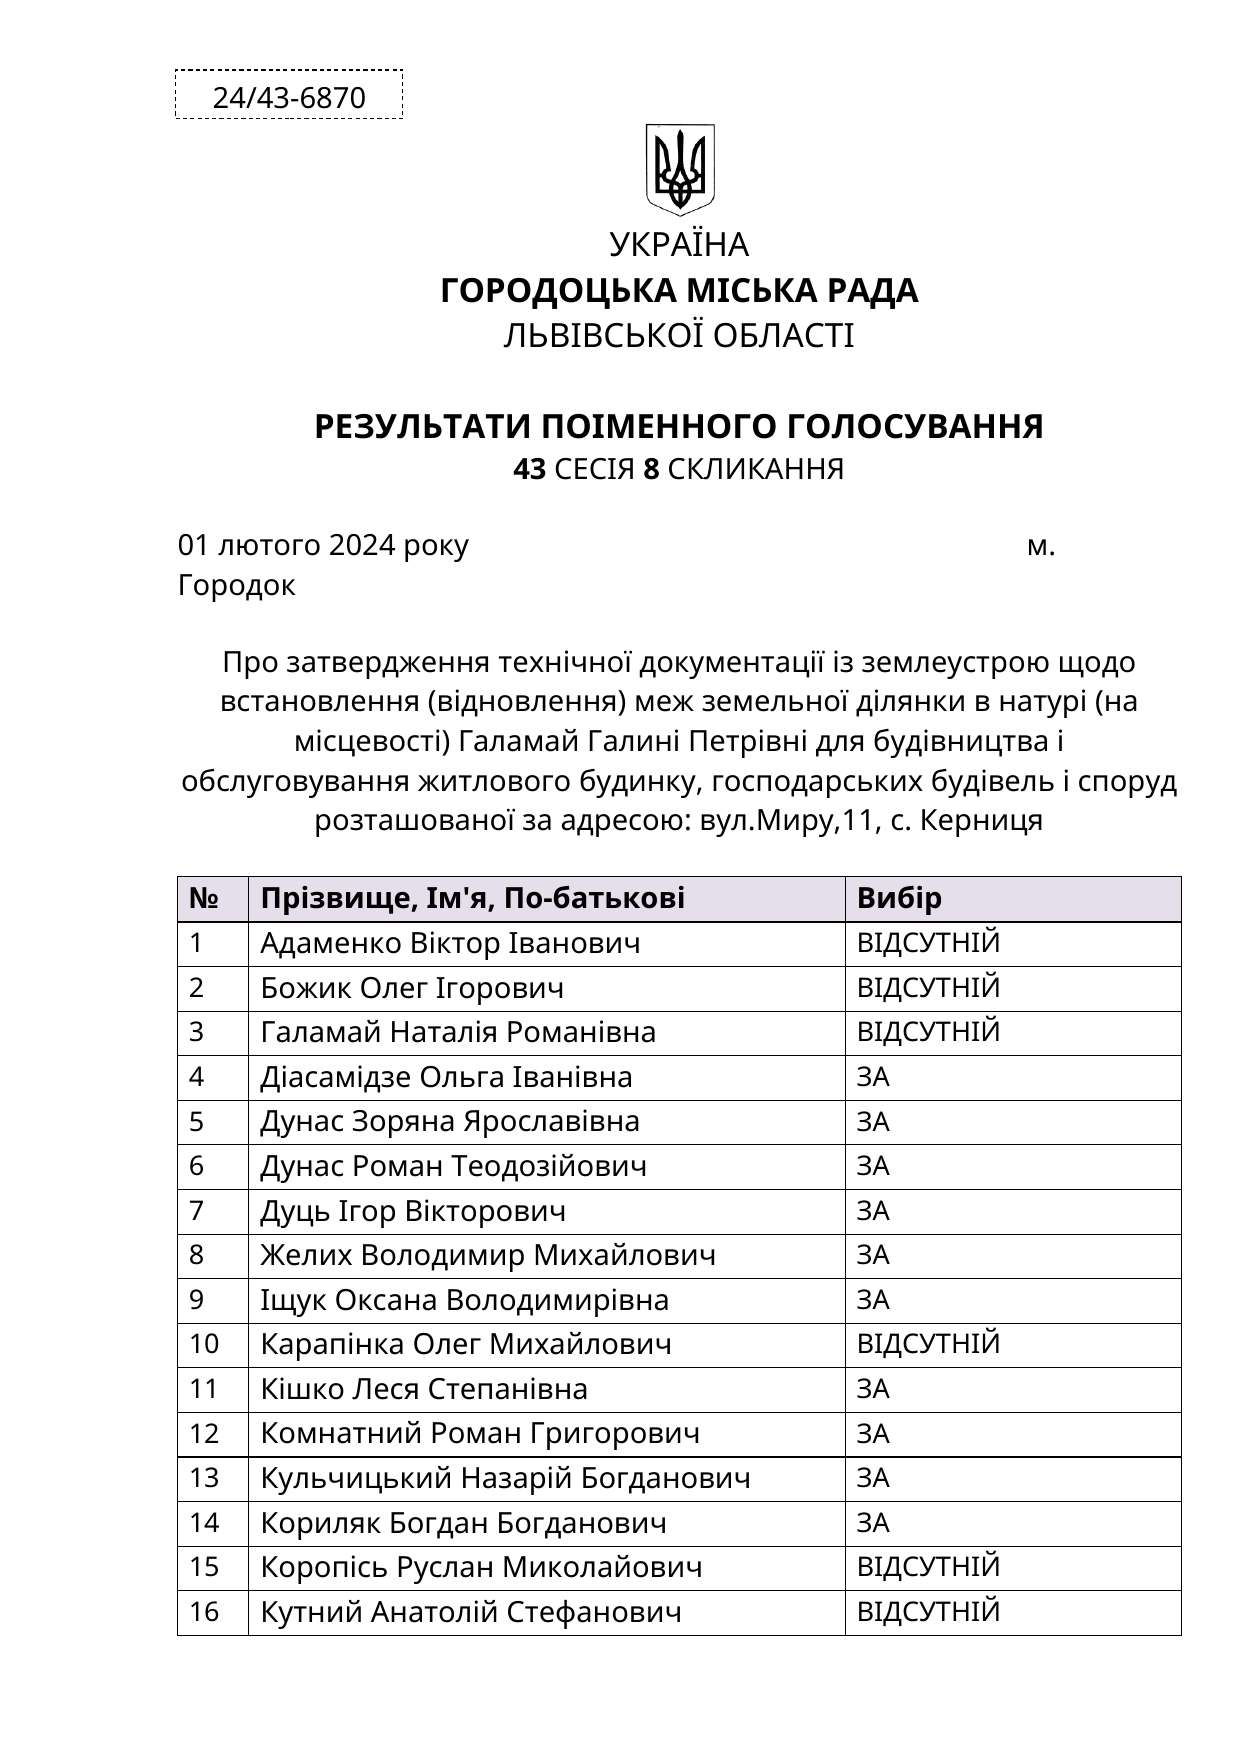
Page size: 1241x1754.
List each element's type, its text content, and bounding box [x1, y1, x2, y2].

table_cell 12 [178, 1413, 248, 1456]
table_cell 14 [178, 1502, 248, 1546]
table_cell ЗА [846, 1101, 1181, 1144]
table_cell Коропісь Руслан Миколайович [249, 1547, 845, 1590]
text ЛЬВІВСЬКОЇ ОБЛАСТІ [177, 312, 1181, 357]
table_cell 15 [178, 1547, 248, 1590]
table_cell ЗА [846, 1235, 1181, 1278]
table_cell Желих Володимир Михайлович [249, 1235, 845, 1278]
table_cell Кішко Леся Степанівна [249, 1368, 845, 1412]
picture [633, 118, 726, 221]
table_cell Діасамідзе Ольга Іванівна [249, 1056, 845, 1100]
table_cell Галамай Наталія Романівна [249, 1012, 845, 1055]
table_cell ЗА [846, 1368, 1181, 1412]
table_cell ВІДСУТНІЙ [846, 1324, 1181, 1367]
table_cell ЗА [846, 1145, 1181, 1189]
table_header Прізвище, Ім'я, По-батькові [249, 877, 845, 921]
table_cell 13 [178, 1458, 248, 1501]
table_cell 2 [178, 967, 248, 1011]
table_cell 16 [178, 1591, 248, 1635]
table_cell ВІДСУТНІЙ [846, 1591, 1181, 1635]
table_cell ВІДСУТНІЙ [846, 1547, 1181, 1590]
table_cell ЗА [846, 1190, 1181, 1233]
table_cell ЗА [846, 1413, 1181, 1456]
table_cell ВІДСУТНІЙ [846, 1012, 1181, 1055]
table_cell 8 [178, 1235, 248, 1278]
table_cell Дунас Зоряна Ярославівна [249, 1101, 845, 1144]
table_cell ЗА [846, 1056, 1181, 1100]
text УКРАЇНА [177, 221, 1181, 266]
table_header Вибір [846, 877, 1181, 921]
table_cell Дунас Роман Теодозійович [249, 1145, 845, 1189]
table_cell Дуць Ігор Вікторович [249, 1190, 845, 1233]
table_cell 9 [178, 1279, 248, 1323]
table_cell ЗА [846, 1279, 1181, 1323]
table_cell Іщук Оксана Володимирівна [249, 1279, 845, 1323]
table_cell 7 [178, 1190, 248, 1233]
table_cell 6 [178, 1145, 248, 1189]
table_cell ЗА [846, 1458, 1181, 1501]
table_cell Кульчицький Назарій Богданович [249, 1458, 845, 1501]
text 01 лютого 2024 року м. Городок [177, 525, 1181, 604]
table_cell Карапінка Олег Михайлович [249, 1324, 845, 1367]
table_cell ВІДСУТНІЙ [846, 923, 1181, 966]
text Про затвердження технічної документації із землеустрою щодо встановлення (відновлення) меж земельної ділянки в натурі (на місцевості) Галамай Галині Петрівні для будівництва і обслуговування житлового будинку, господарських будівель і споруд розташованої за адресою: вул.Миру,11, с. Керниця [177, 641, 1181, 839]
table_cell 5 [178, 1101, 248, 1144]
table_cell Адаменко Віктор Іванович [249, 923, 845, 966]
table_cell 4 [178, 1056, 248, 1100]
table_cell Кутний Анатолій Стефанович [249, 1591, 845, 1635]
table_cell Комнатний Роман Григорович [249, 1413, 845, 1456]
table_cell Кориляк Богдан Богданович [249, 1502, 845, 1546]
table_cell 3 [178, 1012, 248, 1055]
table_cell Божик Олег Ігорович [249, 967, 845, 1011]
table_cell 11 [178, 1368, 248, 1412]
text 43 СЕСІЯ 8 СКЛИКАННЯ [177, 448, 1181, 488]
table_cell ВІДСУТНІЙ [846, 967, 1181, 1011]
table_cell ЗА [846, 1502, 1181, 1546]
table_cell 1 [178, 923, 248, 966]
table_cell 10 [178, 1324, 248, 1367]
table_header № [178, 877, 248, 921]
text ГОРОДОЦЬКА МІСЬКА РАДА [177, 266, 1181, 312]
text РЕЗУЛЬТАТИ ПОІМЕННОГО ГОЛОСУВАННЯ [177, 403, 1181, 448]
